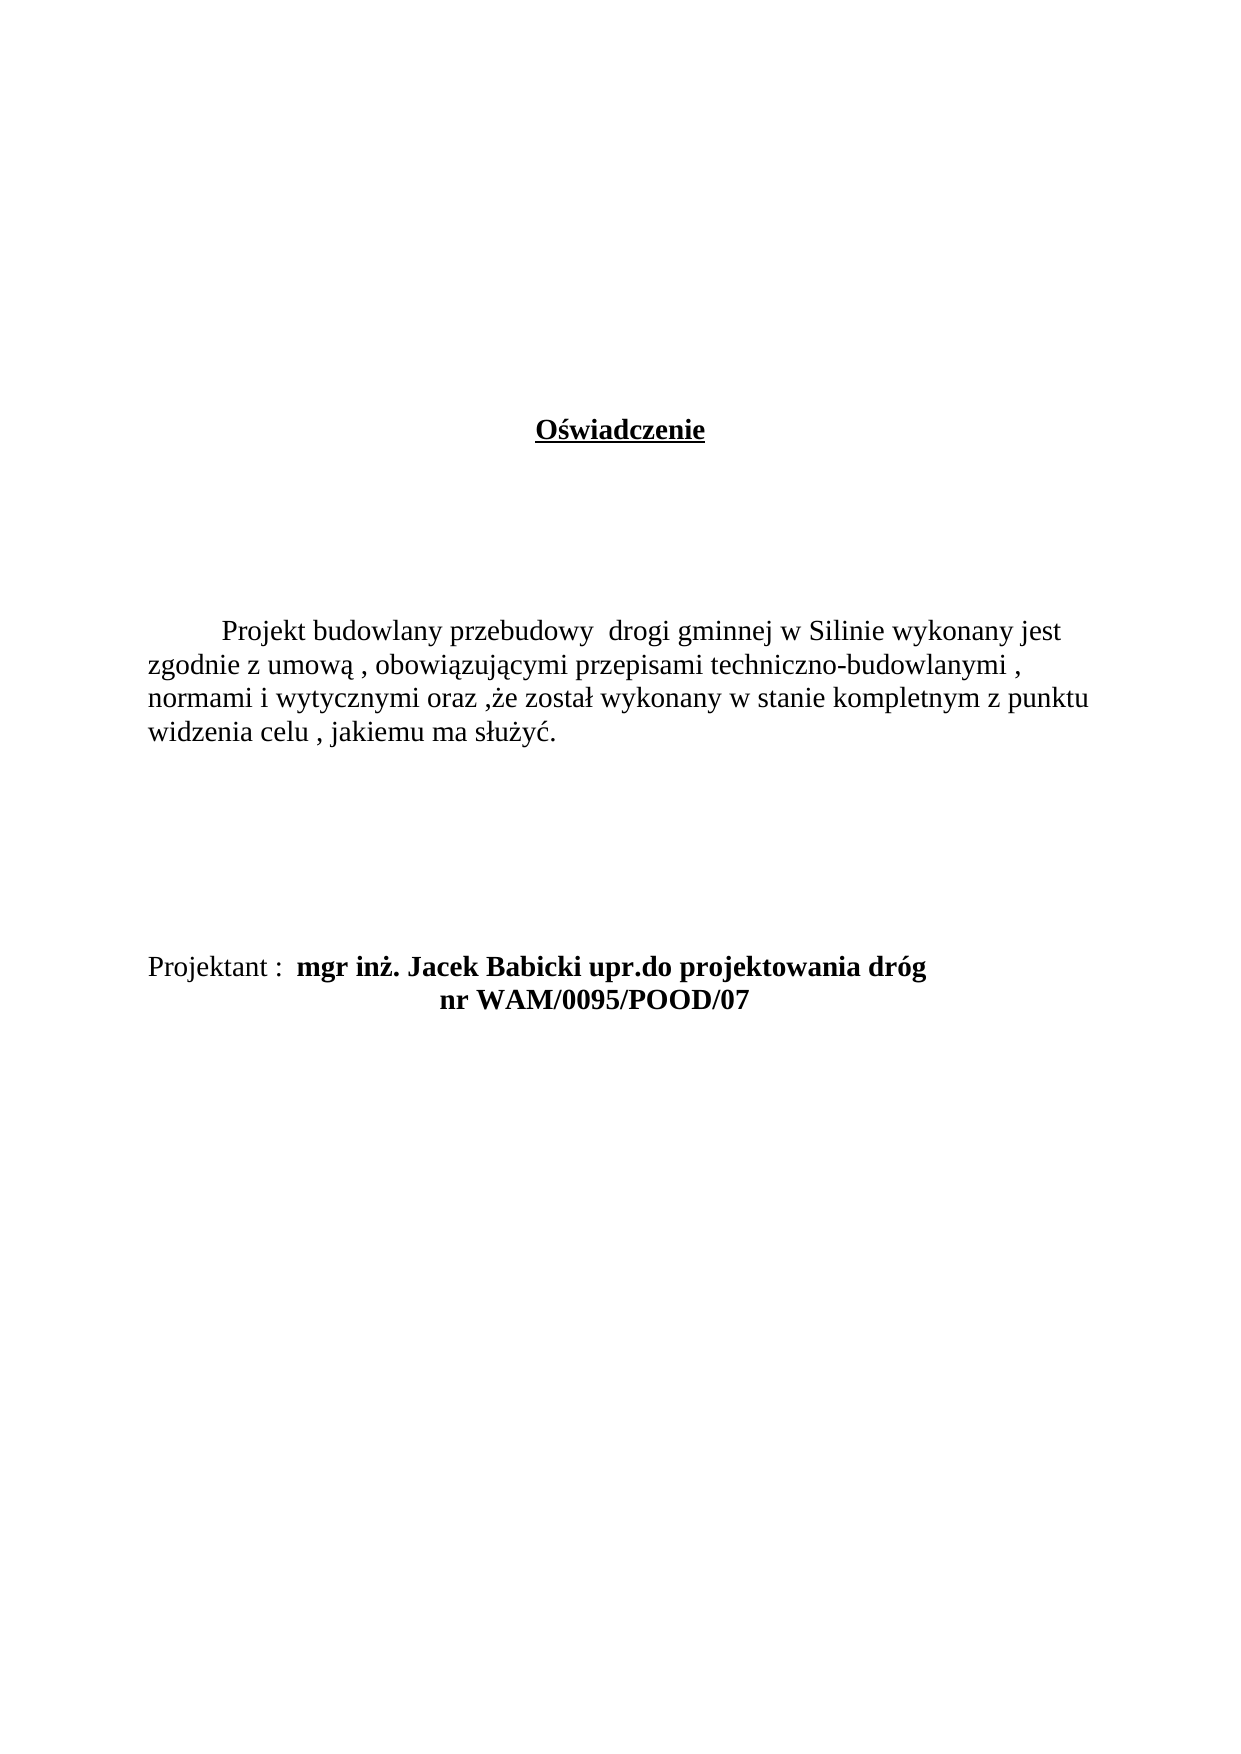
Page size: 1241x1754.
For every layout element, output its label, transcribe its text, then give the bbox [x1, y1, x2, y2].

text Projekt budowlany przebudowy drogi gminnej w Silinie wykonany jest zgodnie z umową , obowiązującymi przepisami techniczno-budowlanymi , normami i wytycznymi oraz ,że został wykonany w stanie kompletnym z punktu widzenia celu , jakiemu ma służyć. [148, 613, 1093, 748]
text Projektant : mgr inż. Jacek Babicki upr.do projektowania dróg [148, 949, 1093, 982]
text Oświadczenie [148, 412, 1093, 446]
text nr WAM/0095/POOD/07 [148, 982, 1093, 1016]
